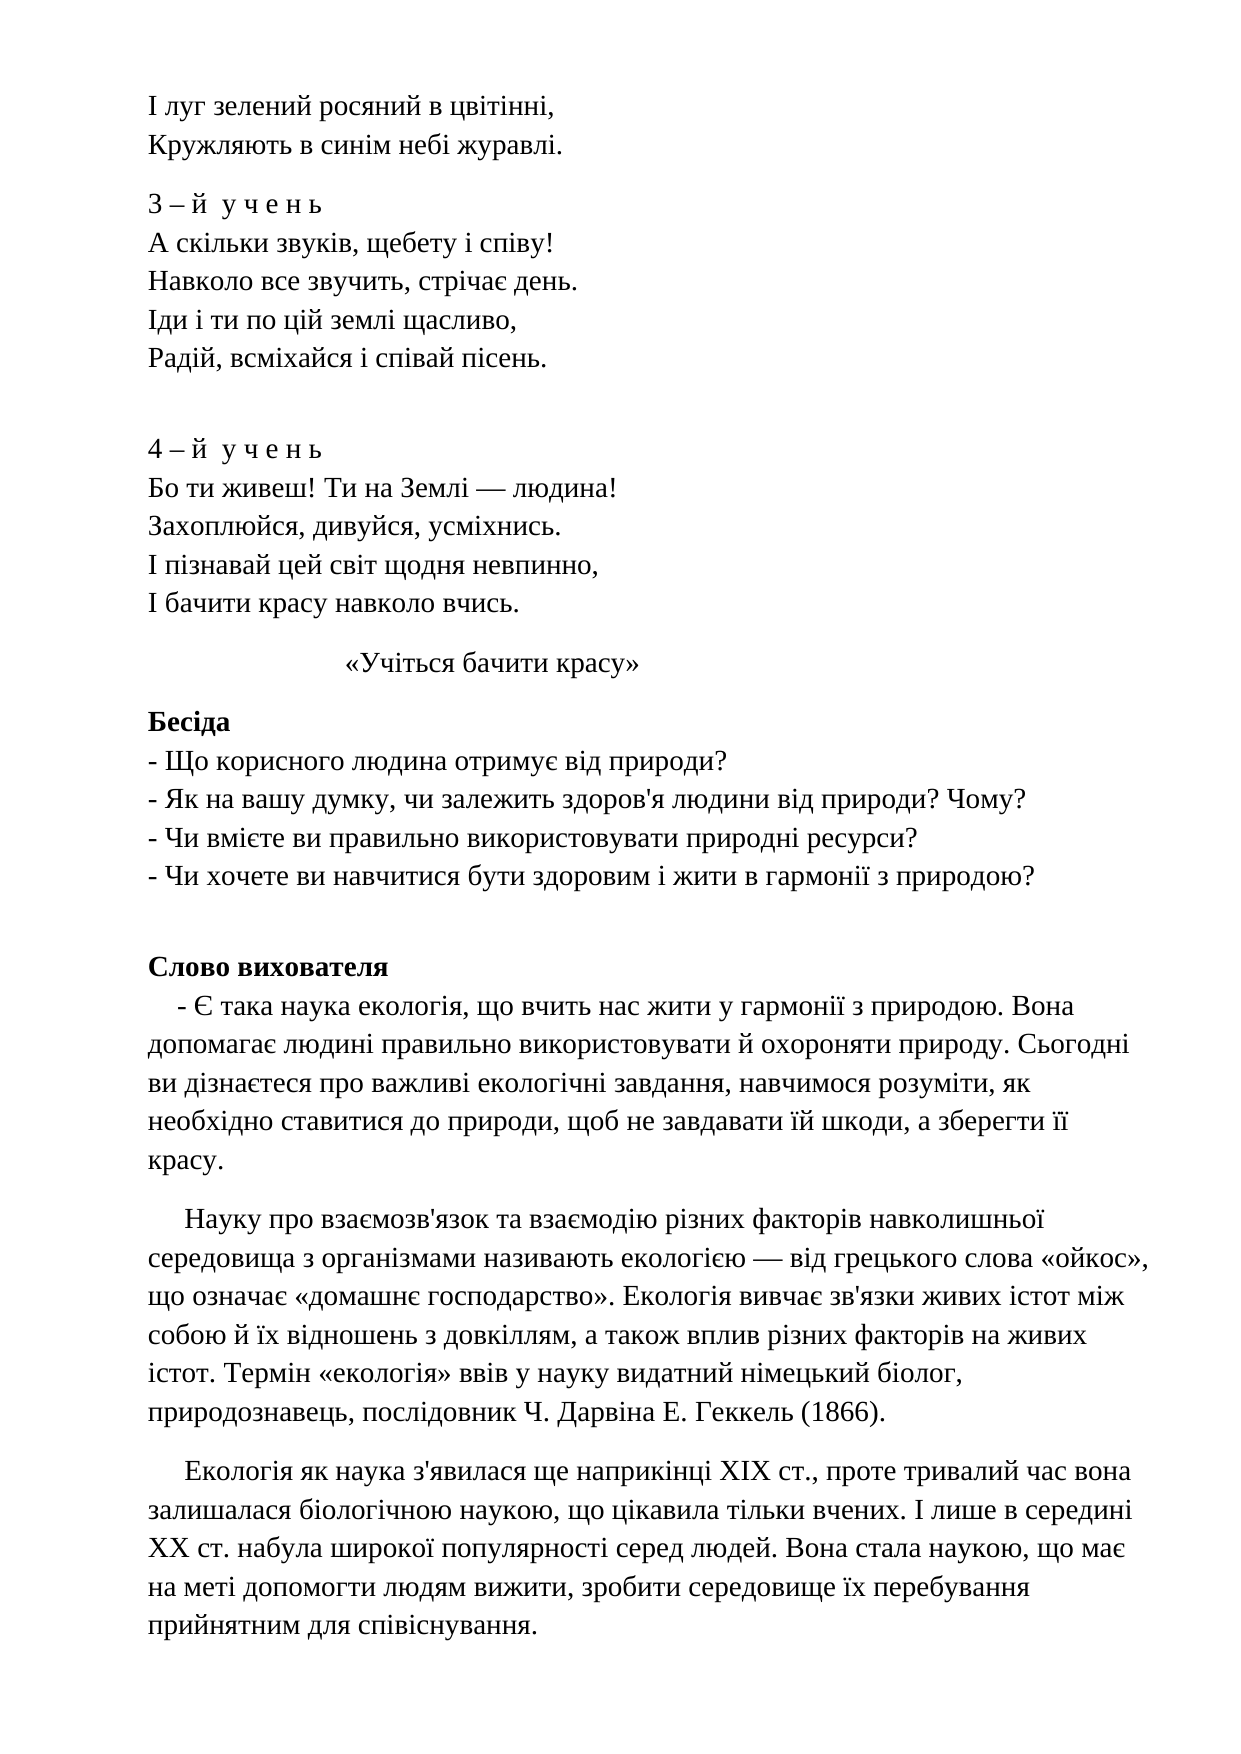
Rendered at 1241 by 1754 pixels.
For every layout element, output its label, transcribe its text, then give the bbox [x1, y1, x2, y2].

text Бесіда - Що корисного людина отримує від природи? - Як на вашу думку, чи залежить здоров'я людини від природи? Чому? - Чи вмієте ви правильно використовувати природні ресурси? - Чи хочете ви навчитися бути здоровим і жити в гармонії з природою? [148, 704, 1152, 924]
text 4 – й у ч е н ь Бо ти живеш! Ти на Землі — людина! Захоплюйся, дивуйся, усміхнись. І пізнавай цей світ щодня невпинно, І бачити красу навколо вчись. [148, 431, 1152, 619]
text Екологія як наука з'явилася ще наприкінці XIX ст., проте тривалий час вона залишалася біологічною наукою, що цікавила тільки вчених. І лише в середині XX ст. набула широкої популярності серед людей. Вона стала наукою, що має на меті допомогти людям вижити, зробити середовище їх перебування прийнятним для співіснування. [148, 1453, 1152, 1641]
text «Учіться бачити красу» [148, 645, 1152, 678]
text Науку про взаємозв'язок та взаємодію різних факторів навколишньої середовища з організмами називають екологією — від грецького слова «ойкос», що означає «домашнє господарство». Екологія вивчає зв'язки живих істот між собою й їх відношень з довкіллям, а також вплив різних факторів на живих істот. Термін «екологія» ввів у науку видатний німецький біолог, природознавець, послідовник Ч. Дарвіна Е. Геккель (1866). [148, 1201, 1152, 1427]
text 3 – й у ч е н ь А скільки звуків, щебету і співу! Навколо все звучить, стрічає день. Іди і ти по цій землі щасливо, Радій, всміхайся і співай пісень. [148, 186, 1152, 406]
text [148, 88, 1152, 161]
text Слово вихователя - Є така наука екологія, що вчить нас жити у гармонії з природою. Вона допомагає людині правильно використовувати й охороняти природу. Сьогодні ви дізнаєтеся про важливі екологічні завдання, навчимося розуміти, як необхідно ставитися до природи, щоб не завдавати їй шкоди, а зберегти її красу. [148, 949, 1152, 1175]
